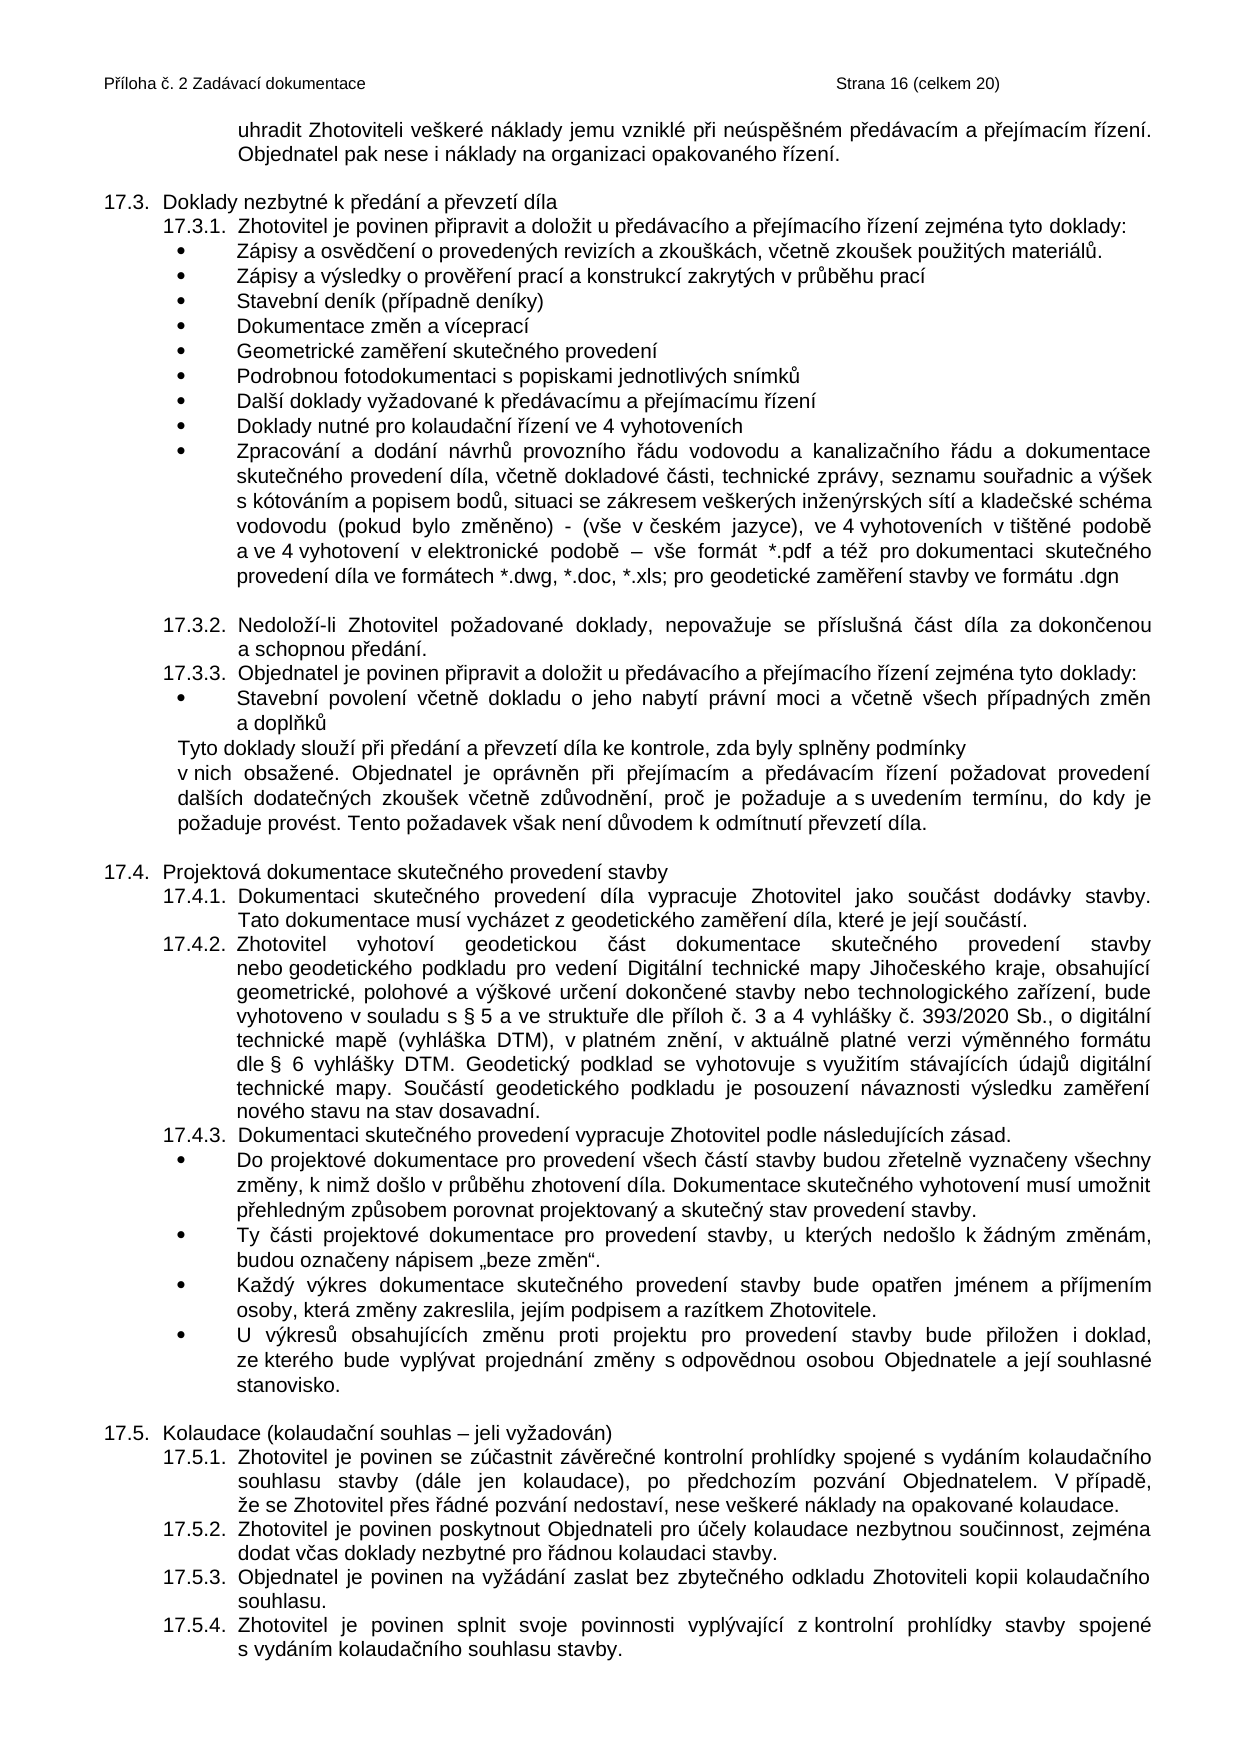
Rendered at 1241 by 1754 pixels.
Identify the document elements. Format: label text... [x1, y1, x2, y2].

list Stavební povolení včetně dokladu o jeho nabytí právní moci a včetně všech případných změn a doplňků [177, 685, 1152, 735]
list Nedoloží-li Zhotovitel požadované doklady, nepovažuje se příslušná část díla za dokončenou a schopnou předání. [163, 613, 1152, 661]
list Do projektové dokumentace pro provedení všech částí stavby budou zřetelně vyznačeny všechny změny, k nimž došlo v průběhu zhotovení díla. Dokumentace skutečného vyhotovení musí umožnit přehledným způsobem porovnat projektovaný a skutečný stav provedení stavby. [177, 1147, 1152, 1222]
text v nich obsažené. Objednatel je oprávněn při přejímacím a předávacím řízení požadovat provedení dalších dodatečných zkoušek včetně zdůvodnění, proč je požaduje a s uvedením termínu, do kdy je požaduje provést. Tento požadavek však není důvodem k odmítnutí převzetí díla. [177, 760, 1152, 835]
list Zhotovitel je povinen se zúčastnit závěrečné kontrolní prohlídky spojené s vydáním kolaudačního souhlasu stavby (dále jen kolaudace), po předchozím pozvání Objednatelem. V případě, že se Zhotovitel přes řádné pozvání nedostaví, nese veškeré náklady na opakované kolaudace. [163, 1445, 1152, 1517]
list Doklady nutné pro kolaudační řízení ve 4 vyhotoveních [177, 413, 1152, 438]
list Ty části projektové dokumentace pro provedení stavby, u kterých nedošlo k žádným změnám, budou označeny nápisem „beze změn“. [177, 1222, 1152, 1272]
list Zhotovitel je povinen připravit a doložit u předávacího a přejímacího řízení zejména tyto doklady: [163, 214, 1152, 238]
list Objednatel je povinen připravit a doložit u předávacího a přejímacího řízení zejména tyto doklady: [163, 661, 1152, 685]
list Zhotovitel vyhotoví geodetickou část dokumentace skutečného provedení stavby nebo geodetického podkladu pro vedení Digitální technické mapy Jihočeského kraje, obsahující geometrické, polohové a výškové určení dokončené stavby nebo technologického zařízení, bude vyhotoveno v souladu s § 5 a ve struktuře dle příloh č. 3 a 4 vyhlášky č. 393/2020 Sb., o digitální technické mapě (vyhláška DTM), v platném znění, v aktuálně platné verzi výměnného formátu dle § 6 vyhlášky DTM. Geodetický podklad se vyhotovuje s využitím stávajících údajů digitální technické mapy. Součástí geodetického podkladu je posouzení návaznosti výsledku zaměření nového stavu na stav dosavadní. [162, 932, 1152, 1123]
list Doklady nezbytné k předání a převzetí díla [103, 190, 1152, 214]
list Zápisy a výsledky o prověření prací a konstrukcí zakrytých v průběhu prací [177, 263, 1152, 288]
list Další doklady vyžadované k předávacímu a přejímacímu řízení [177, 388, 1152, 413]
list Každý výkres dokumentace skutečného provedení stavby bude opatřen jménem a příjmením osoby, která změny zakreslila, jejím podpisem a razítkem Zhotovitele. [177, 1272, 1152, 1322]
list Kolaudace (kolaudační souhlas – jeli vyžadován) [103, 1421, 1152, 1445]
list Objednatel je povinen na vyžádání zaslat bez zbytečného odkladu Zhotoviteli kopii kolaudačního souhlasu. [163, 1565, 1152, 1613]
list Zhotovitel je povinen poskytnout Objednateli pro účely kolaudace nezbytnou součinnost, zejména dodat včas doklady nezbytné pro řádnou kolaudaci stavby. [163, 1517, 1152, 1565]
list Podrobnou fotodokumentaci s popiskami jednotlivých snímků [177, 363, 1152, 388]
list U výkresů obsahujících změnu proti projektu pro provedení stavby bude přiložen i doklad, ze kterého bude vyplývat projednání změny s odpovědnou osobou Objednatele a její souhlasné stanovisko. [177, 1322, 1152, 1397]
list Dokumentaci skutečného provedení vypracuje Zhotovitel podle následujících zásad. [163, 1123, 1152, 1147]
list Stavební deník (případně deníky) [177, 288, 1152, 313]
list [163, 118, 1152, 166]
list Geometrické zaměření skutečného provedení [177, 338, 1152, 363]
list Dokumentace změn a víceprací [177, 313, 1152, 338]
list Projektová dokumentace skutečného provedení stavby [103, 860, 1152, 884]
list Zhotovitel je povinen splnit svoje povinnosti vyplývající z kontrolní prohlídky stavby spojené s vydáním kolaudačního souhlasu stavby. [163, 1613, 1152, 1661]
list Dokumentaci skutečného provedení díla vypracuje Zhotovitel jako součást dodávky stavby. Tato dokumentace musí vycházet z geodetického zaměření díla, které je její součástí. [163, 884, 1152, 932]
text Tyto doklady slouží při předání a převzetí díla ke kontrole, zda byly splněny podmínky [177, 735, 1152, 760]
list Zápisy a osvědčení o provedených revizích a zkouškách, včetně zkoušek použitých materiálů. [177, 238, 1152, 263]
list Zpracování a dodání návrhů provozního řádu vodovodu a kanalizačního řádu a dokumentace skutečného provedení díla, včetně dokladové části, technické zprávy, seznamu souřadnic a výšek s kótováním a popisem bodů, situaci se zákresem veškerých inženýrských sítí a kladečské schéma vodovodu (pokud bylo změněno) - (vše v českém jazyce), ve 4 vyhotoveních v tištěné podobě a ve 4 vyhotovení v elektronické podobě – vše formát *.pdf a též pro dokumentaci skutečného provedení díla ve formátech *.dwg, *.doc, *.xls; pro geodetické zaměření stavby ve formátu .dgn [177, 438, 1152, 588]
